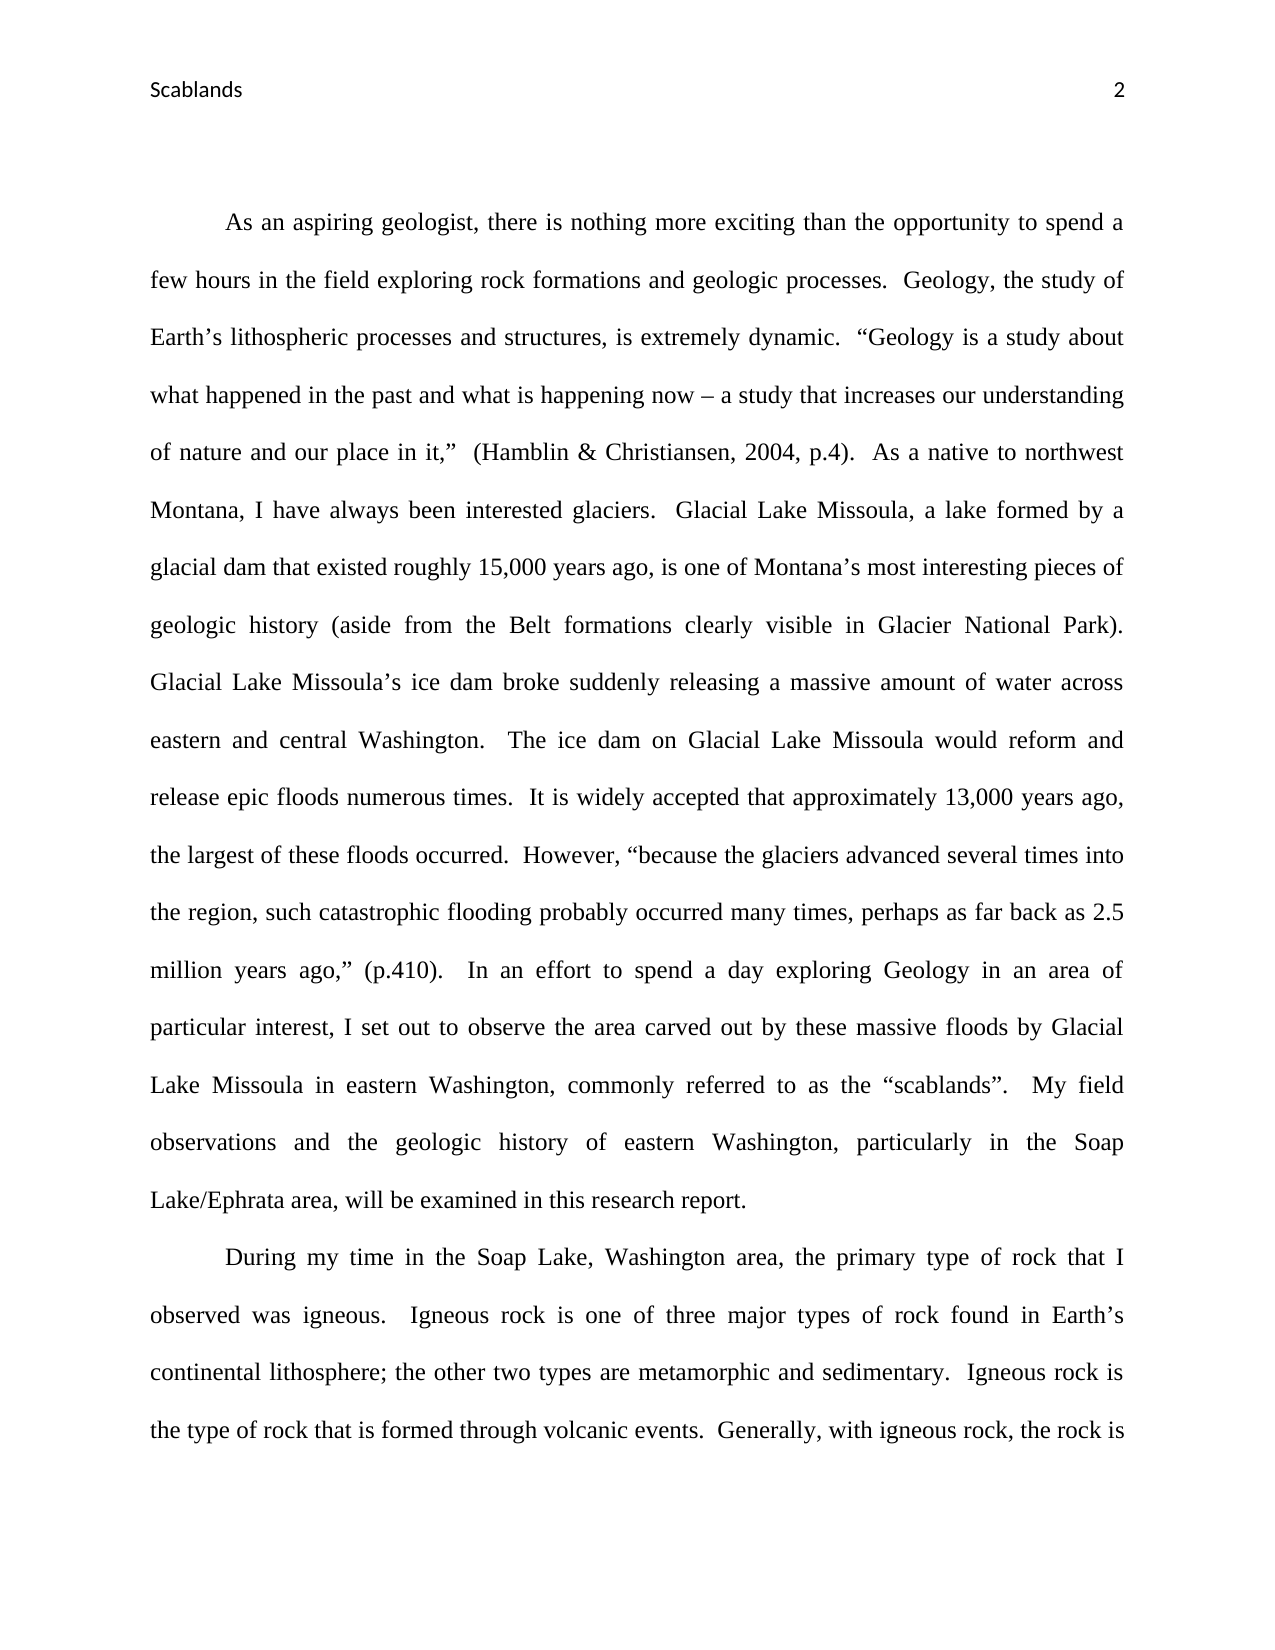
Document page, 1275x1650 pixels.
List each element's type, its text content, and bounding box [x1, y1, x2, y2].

text As an aspiring geologist, there is nothing more exciting than the opportunity to spend a few hours in the field exploring rock formations and geologic processes. Geology, the study of Earth’s lithospheric processes and structures, is extremely dynamic. “Geology is a study about what happened in the past and what is happening now – a study that increases our understanding of nature and our place in it,” (Hamblin & Christiansen, 2004, p.4). As a native to northwest Montana, I have always been interested glaciers. Glacial Lake Missoula, a lake formed by a glacial dam that existed roughly 15,000 years ago, is one of Montana’s most interesting pieces of geologic history (aside from the Belt formations clearly visible in Glacier National Park). Glacial Lake Missoula’s ice dam broke suddenly releasing a massive amount of water across eastern and central Washington. The ice dam on Glacial Lake Missoula would reform and release epic floods numerous times. It is widely accepted that approximately 13,000 years ago, the largest of these floods occurred. However, “because the glaciers advanced several times into the region, such catastrophic flooding probably occurred many times, perhaps as far back as 2.5 million years ago,” (p.410). In an effort to spend a day exploring Geology in an area of particular interest, I set out to observe the area carved out by these massive floods by Glacial Lake Missoula in eastern Washington, commonly referred to as the “scablands”. My field observations and the geologic history of eastern Washington, particularly in the Soap Lake/Ephrata area, will be examined in this research report. [150, 207, 1125, 1214]
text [150, 1242, 1125, 1444]
